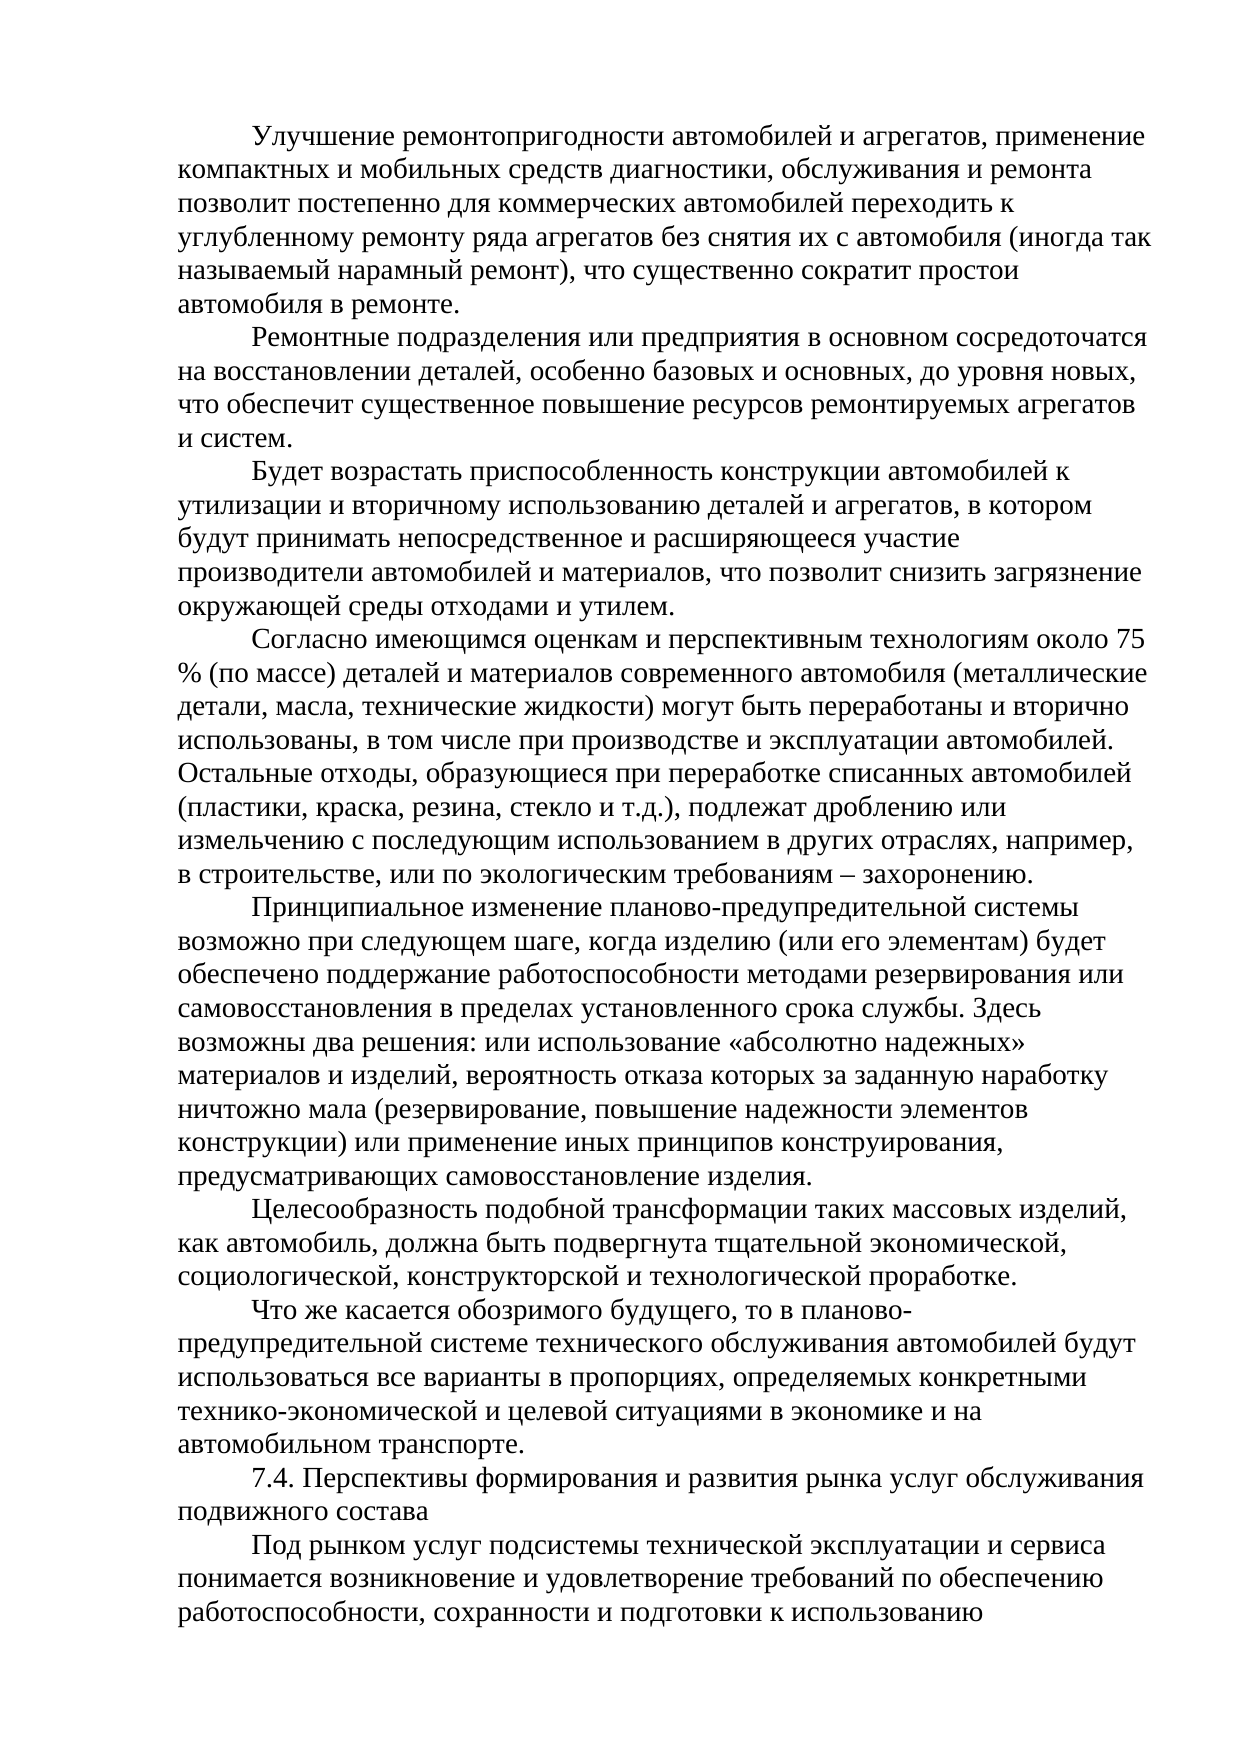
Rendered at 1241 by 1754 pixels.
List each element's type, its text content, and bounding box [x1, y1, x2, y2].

text Будет возрастать приспособленность конструкции автомобилей к утилизации и вторичному использованию деталей и агрегатов, в котором будут принимать непосредственное и расширяющееся участие производители автомобилей и материалов, что позволит снизить загрязнение окружающей среды отходами и утилем. [177, 453, 1152, 621]
text Ремонтные подразделения или предприятия в основном сосредоточатся на восстановлении деталей, особенно базовых и основных, до уровня новых, что обеспечит существенное повышение ресурсов ремонтируемых агрегатов и систем. [177, 319, 1152, 453]
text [177, 1527, 1152, 1627]
text Улучшение ремонтопригодности автомобилей и агрегатов, применение компактных и мобильных средств диагностики, обслуживания и ремонта позволит постепенно для коммерческих автомобилей переходить к углубленному ремонту ряда агрегатов без снятия их с автомобиля (иногда так называемый нарамный ремонт), что существенно сократит простои автомобиля в ремонте. [177, 118, 1152, 319]
text Целесообразность подобной трансформации таких массовых изделий, как автомобиль, должна быть подвергнута тщательной экономической, социологической, конструкторской и технологической проработке. [177, 1191, 1152, 1292]
text 7.4. Перспективы формирования и развития рынка услуг обслуживания подвижного состава [177, 1460, 1152, 1527]
text Согласно имеющимся оценкам и перспективным технологиям около 75 % (по массе) деталей и материалов современного автомобиля (металлические детали, масла, технические жидкости) могут быть переработаны и вторично использованы, в том числе при производстве и эксплуатации автомобилей. Остальные отходы, образующиеся при переработке списанных автомобилей (пластики, краска, резина, стекло и т.д.), подлежат дроблению или измельчению с последующим использованием в других отраслях, например, в строительстве, или по экологическим требованиям – захоронению. [177, 621, 1152, 889]
text Принципиальное изменение планово-предупредительной системы возможно при следующем шаге, когда изделию (или его элементам) будет обеспечено поддержание работоспособности методами резервирования или самовосстановления в пределах установленного срока службы. Здесь возможны два решения: или использование «абсолютно надежных» материалов и изделий, вероятность отказа которых за заданную наработку ничтожно мала (резервирование, повышение надежности элементов конструкции) или применение иных принципов конструирования, предусматривающих самовосстановление изделия. [177, 889, 1152, 1191]
text Что же касается обозримого будущего, то в планово-предупредительной системе технического обслуживания автомобилей будут использоваться все варианты в пропорциях, определяемых конкретными технико-экономической и целевой ситуациями в экономике и на автомобильном транспорте. [177, 1292, 1152, 1460]
